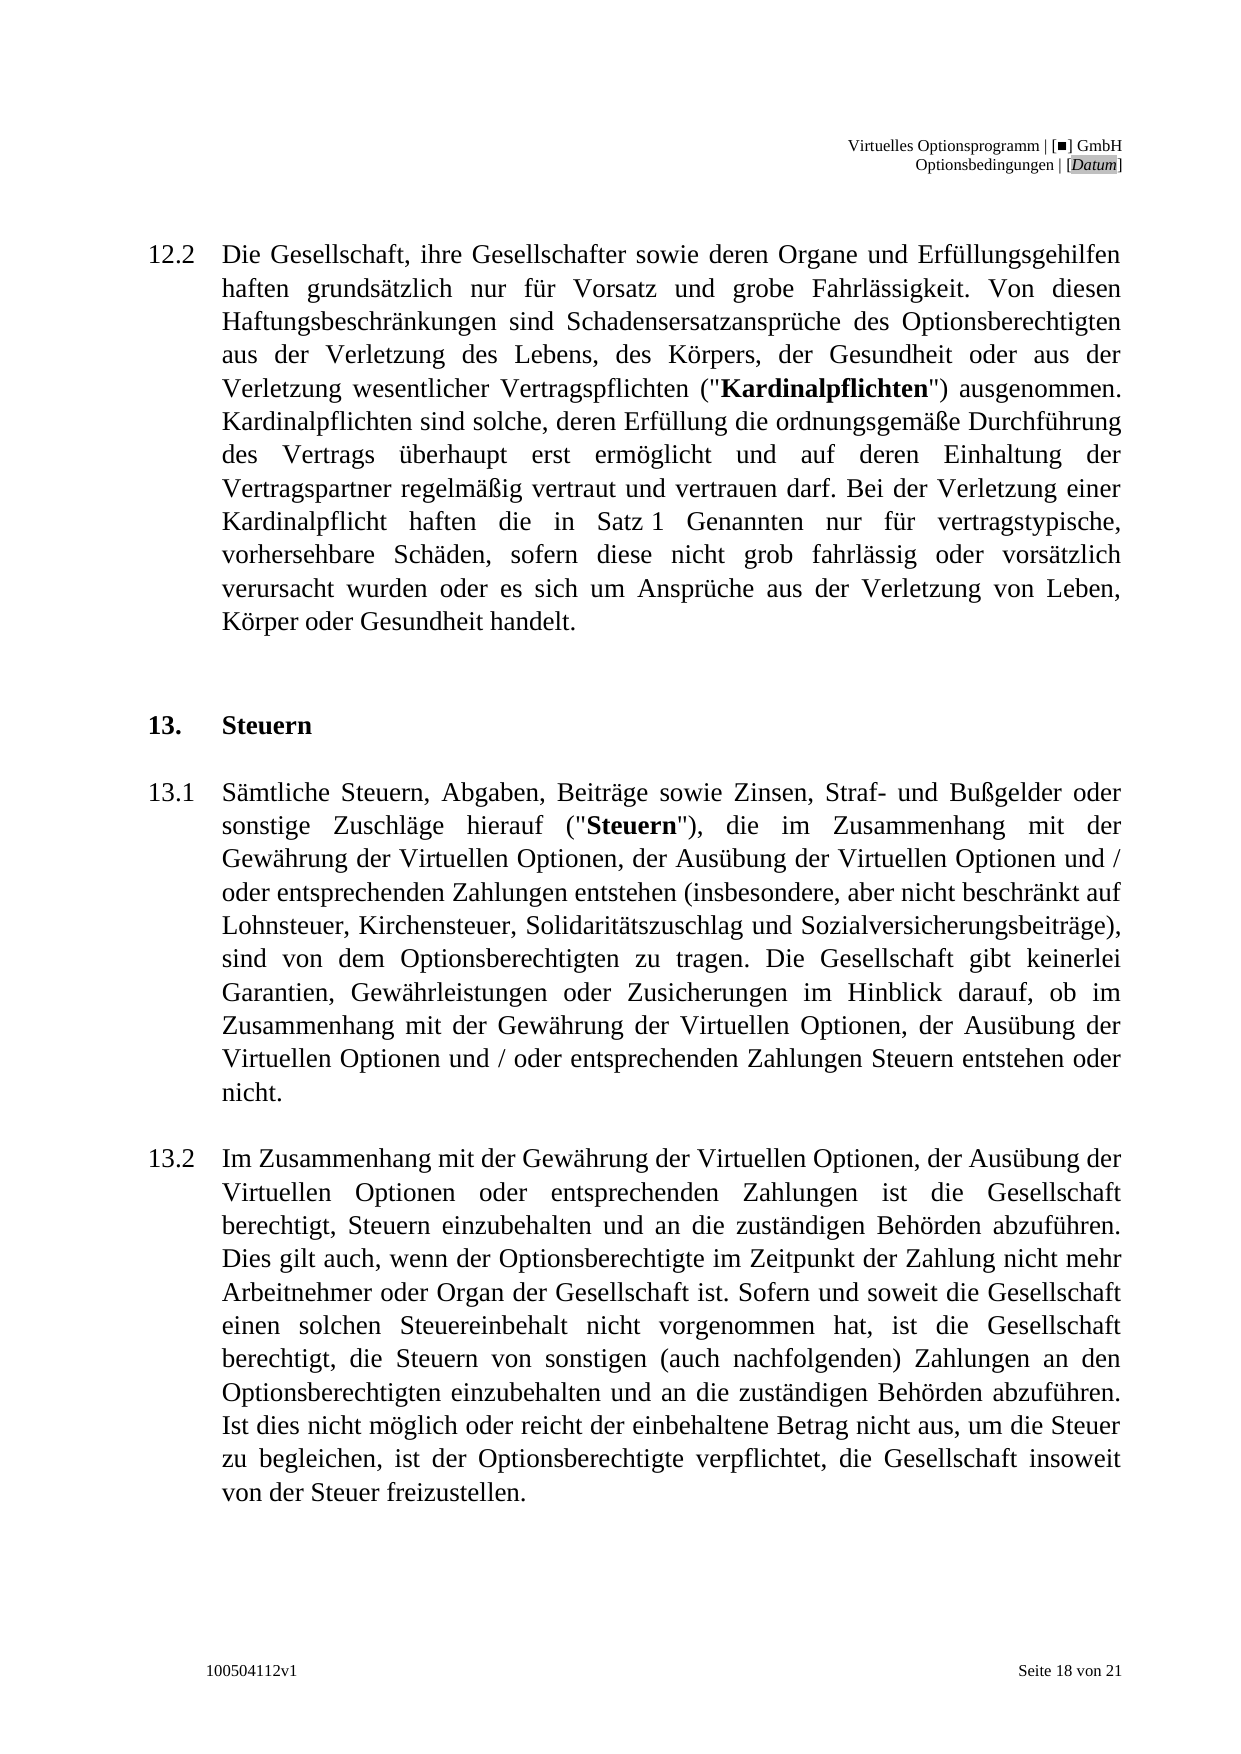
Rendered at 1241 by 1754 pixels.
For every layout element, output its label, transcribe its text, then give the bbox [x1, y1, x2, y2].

subtitle Steuern [148, 707, 1122, 740]
subtitle Im Zusammenhang mit der Gewährung der Virtuellen Optionen, der Ausübung der Virtuellen Optionen oder entsprechenden Zahlungen ist die Gesellschaft berechtigt, Steuern einzubehalten und an die zuständigen Behörden abzuführen. Dies gilt auch, wenn der Optionsberechtigte im Zeitpunkt der Zahlung nicht mehr Arbeitnehmer oder Organ der Gesellschaft ist. Sofern und soweit die Gesellschaft einen solchen Steuereinbehalt nicht vorgenommen hat, ist die Gesellschaft berechtigt, die Steuern von sonstigen (auch nachfolgenden) Zahlungen an den Optionsberechtigten einzubehalten und an die zuständigen Behörden abzuführen. Ist dies nicht möglich oder reicht der einbehaltene Betrag nicht aus, um die Steuer zu begleichen, ist der Optionsberechtigte verpflichtet, die Gesellschaft insoweit von der Steuer freizustellen. [148, 1140, 1122, 1507]
subtitle Sämtliche Steuern, Abgaben, Beiträge sowie Zinsen, Straf- und Bußgelder oder sonstige Zuschläge hierauf ("Steuern"), die im Zusammenhang mit der Gewährung der Virtuellen Optionen, der Ausübung der Virtuellen Optionen und / oder entsprechenden Zahlungen entstehen (insbesondere, aber nicht beschränkt auf Lohnsteuer, Kirchensteuer, Solidaritätszuschlag und Sozialversicherungsbeiträge), sind von dem Optionsberechtigten zu tragen. Die Gesellschaft gibt keinerlei Garantien, Gewährleistungen oder Zusicherungen im Hinblick darauf, ob im Zusammenhang mit der Gewährung der Virtuellen Optionen, der Ausübung der Virtuellen Optionen und / oder entsprechenden Zahlungen Steuern entstehen oder nicht. [148, 774, 1122, 1107]
subtitle Die Gesellschaft, ihre Gesellschafter sowie deren Organe und Erfüllungsgehilfen haften grundsätzlich nur für Vorsatz und grobe Fahrlässigkeit. Von diesen Haftungsbeschränkungen sind Schadensersatzansprüche des Optionsberechtigten aus der Verletzung des Lebens, des Körpers, der Gesundheit oder aus der Verletzung wesentlicher Vertragspflichten ("Kardinalpflichten") ausgenommen. Kardinalpflichten sind solche, deren Erfüllung die ordnungsgemäße Durchführung des Vertrags überhaupt erst ermöglicht und auf deren Einhaltung der Vertragspartner regelmäßig vertraut und vertrauen darf. Bei der Verletzung einer Kardinalpflicht haften die in Satz 1 Genannten nur für vertragstypische, vorhersehbare Schäden, sofern diese nicht grob fahrlässig oder vorsätzlich verursacht wurden oder es sich um Ansprüche aus der Verletzung von Leben, Körper oder Gesundheit handelt. [148, 236, 1122, 636]
